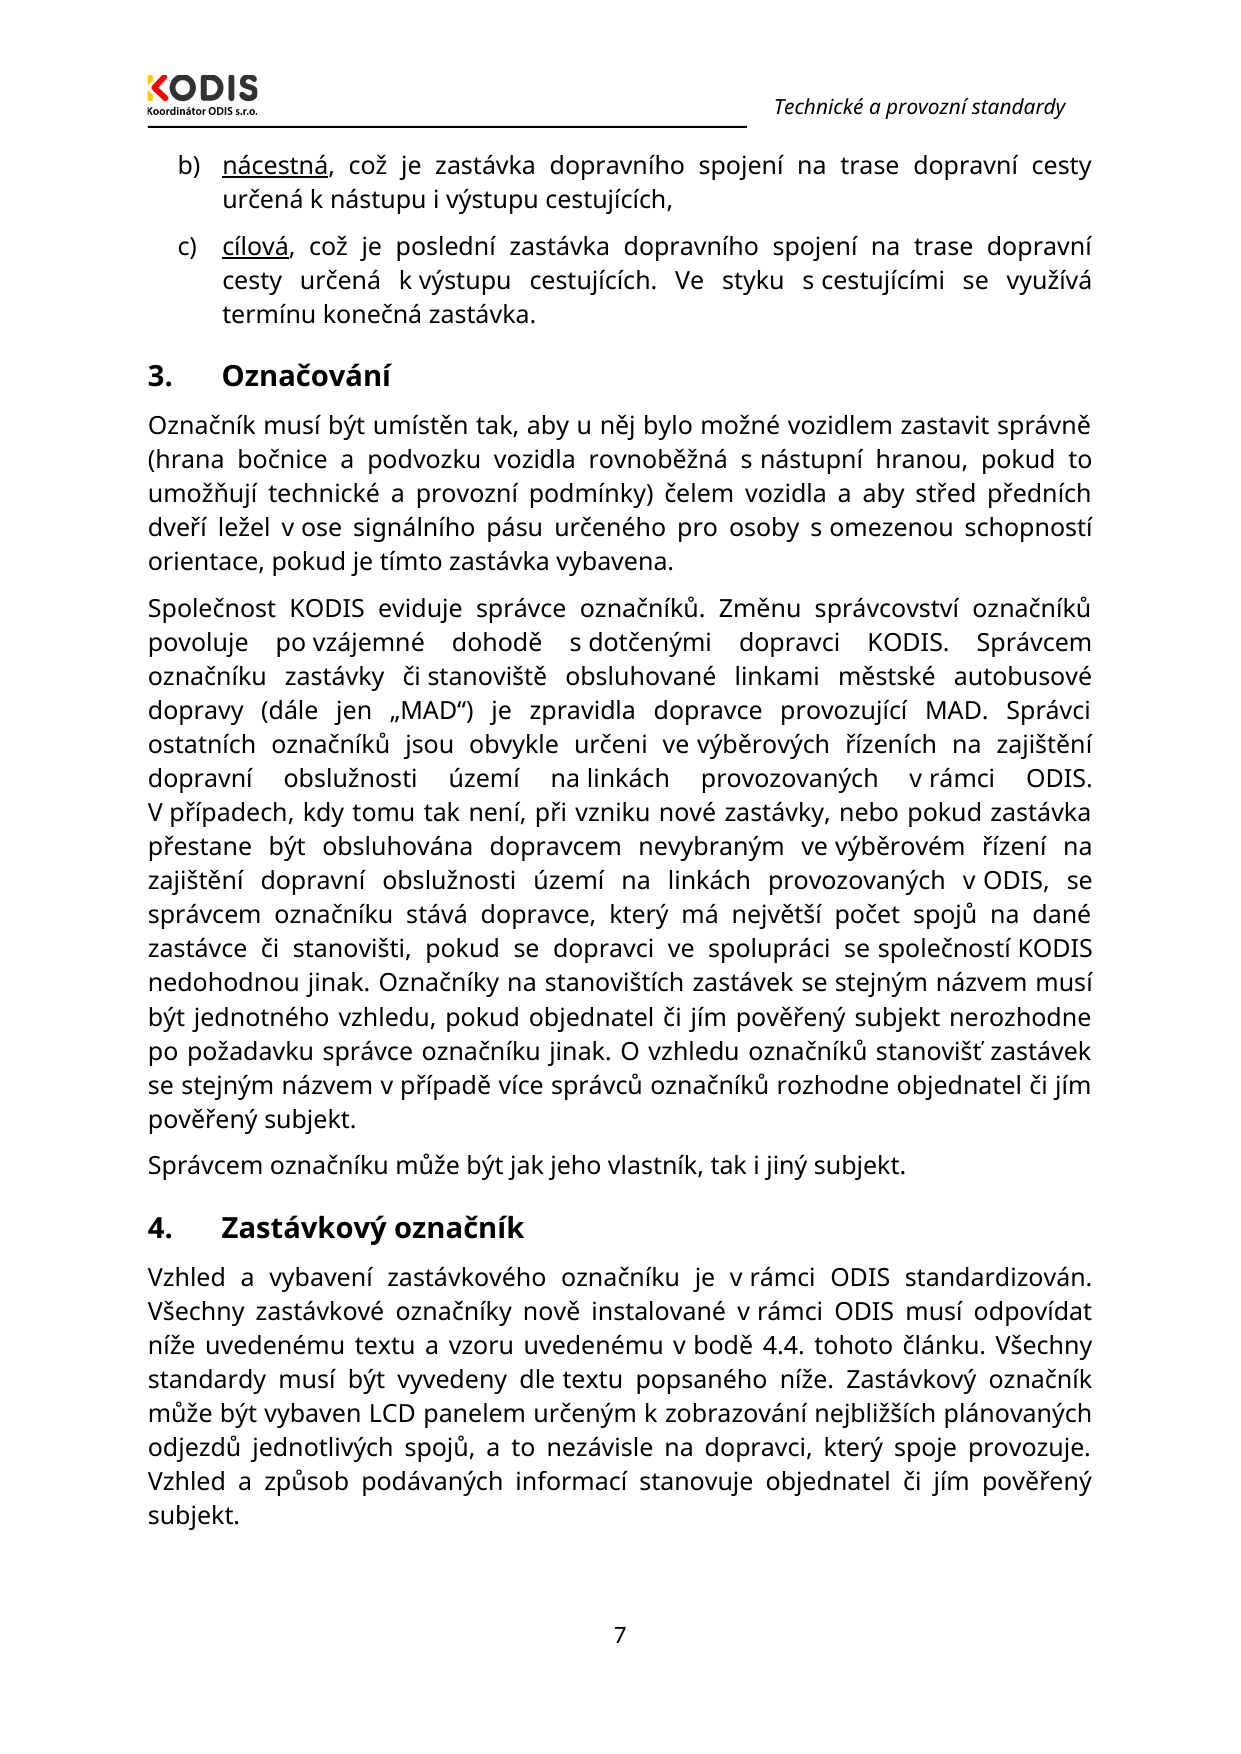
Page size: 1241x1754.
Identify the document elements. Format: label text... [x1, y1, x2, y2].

picture [147, 75, 258, 115]
subtitle Zastávkový označník [148, 1207, 1093, 1247]
text Vzhled a vybavení zastávkového označníku je v rámci ODIS standardizován. Všechny zastávkové označníky nově instalované v rámci ODIS musí odpovídat níže uvedenému textu a vzoru uvedenému v bodě 4.4. tohoto článku. Všechny standardy musí být vyvedeny dle textu popsaného níže. Zastávkový označník může být vybaven LCD panelem určeným k zobrazování nejbližších plánovaných odjezdů jednotlivých spojů, a to nezávisle na dopravci, který spoje provozuje. Vzhled a způsob podávaných informací stanovuje objednatel či jím pověřený subjekt. [148, 1259, 1093, 1532]
text Označník musí být umístěn tak, aby u něj bylo možné vozidlem zastavit správně (hrana bočnice a podvozku vozidla rovnoběžná s nástupní hranou, pokud to umožňují technické a provozní podmínky) čelem vozidla a aby střed předních dveří ležel v ose signálního pásu určeného pro osoby s omezenou schopností orientace, pokud je tímto zastávka vybavena. [148, 408, 1093, 578]
text Správcem označníku může být jak jeho vlastník, tak i jiný subjekt. [148, 1148, 1093, 1182]
list cílová, což je poslední zastávka dopravního spojení na trase dopravní cesty určená k výstupu cestujících. Ve styku s cestujícími se využívá termínu konečná zastávka. [177, 228, 1093, 330]
subtitle Označování [148, 355, 1093, 395]
list nácestná, což je zastávka dopravního spojení na trase dopravní cesty určená k nástupu i výstupu cestujících, [177, 148, 1093, 216]
text Společnost KODIS eviduje správce označníků. Změnu správcovství označníků povoluje po vzájemné dohodě s dotčenými dopravci KODIS. Správcem označníku zastávky či stanoviště obsluhované linkami městské autobusové dopravy (dále jen „MAD“) je zpravidla dopravce provozující MAD. Správci ostatních označníků jsou obvykle určeni ve výběrových řízeních na zajištění dopravní obslužnosti území na linkách provozovaných v rámci ODIS. V případech, kdy tomu tak není, při vzniku nové zastávky, nebo pokud zastávka přestane být obsluhována dopravcem nevybraným ve výběrovém řízení na zajištění dopravní obslužnosti území na linkách provozovaných v ODIS, se správcem označníku stává dopravce, který má největší počet spojů na dané zastávce či stanovišti, pokud se dopravci ve spolupráci se společností KODIS nedohodnou jinak. Označníky na stanovištích zastávek se stejným názvem musí být jednotného vzhledu, pokud objednatel či jím pověřený subjekt nerozhodne po požadavku správce označníku jinak. O vzhledu označníků stanovišť zastávek se stejným názvem v případě více správců označníků rozhodne objednatel či jím pověřený subjekt. [148, 590, 1093, 1135]
